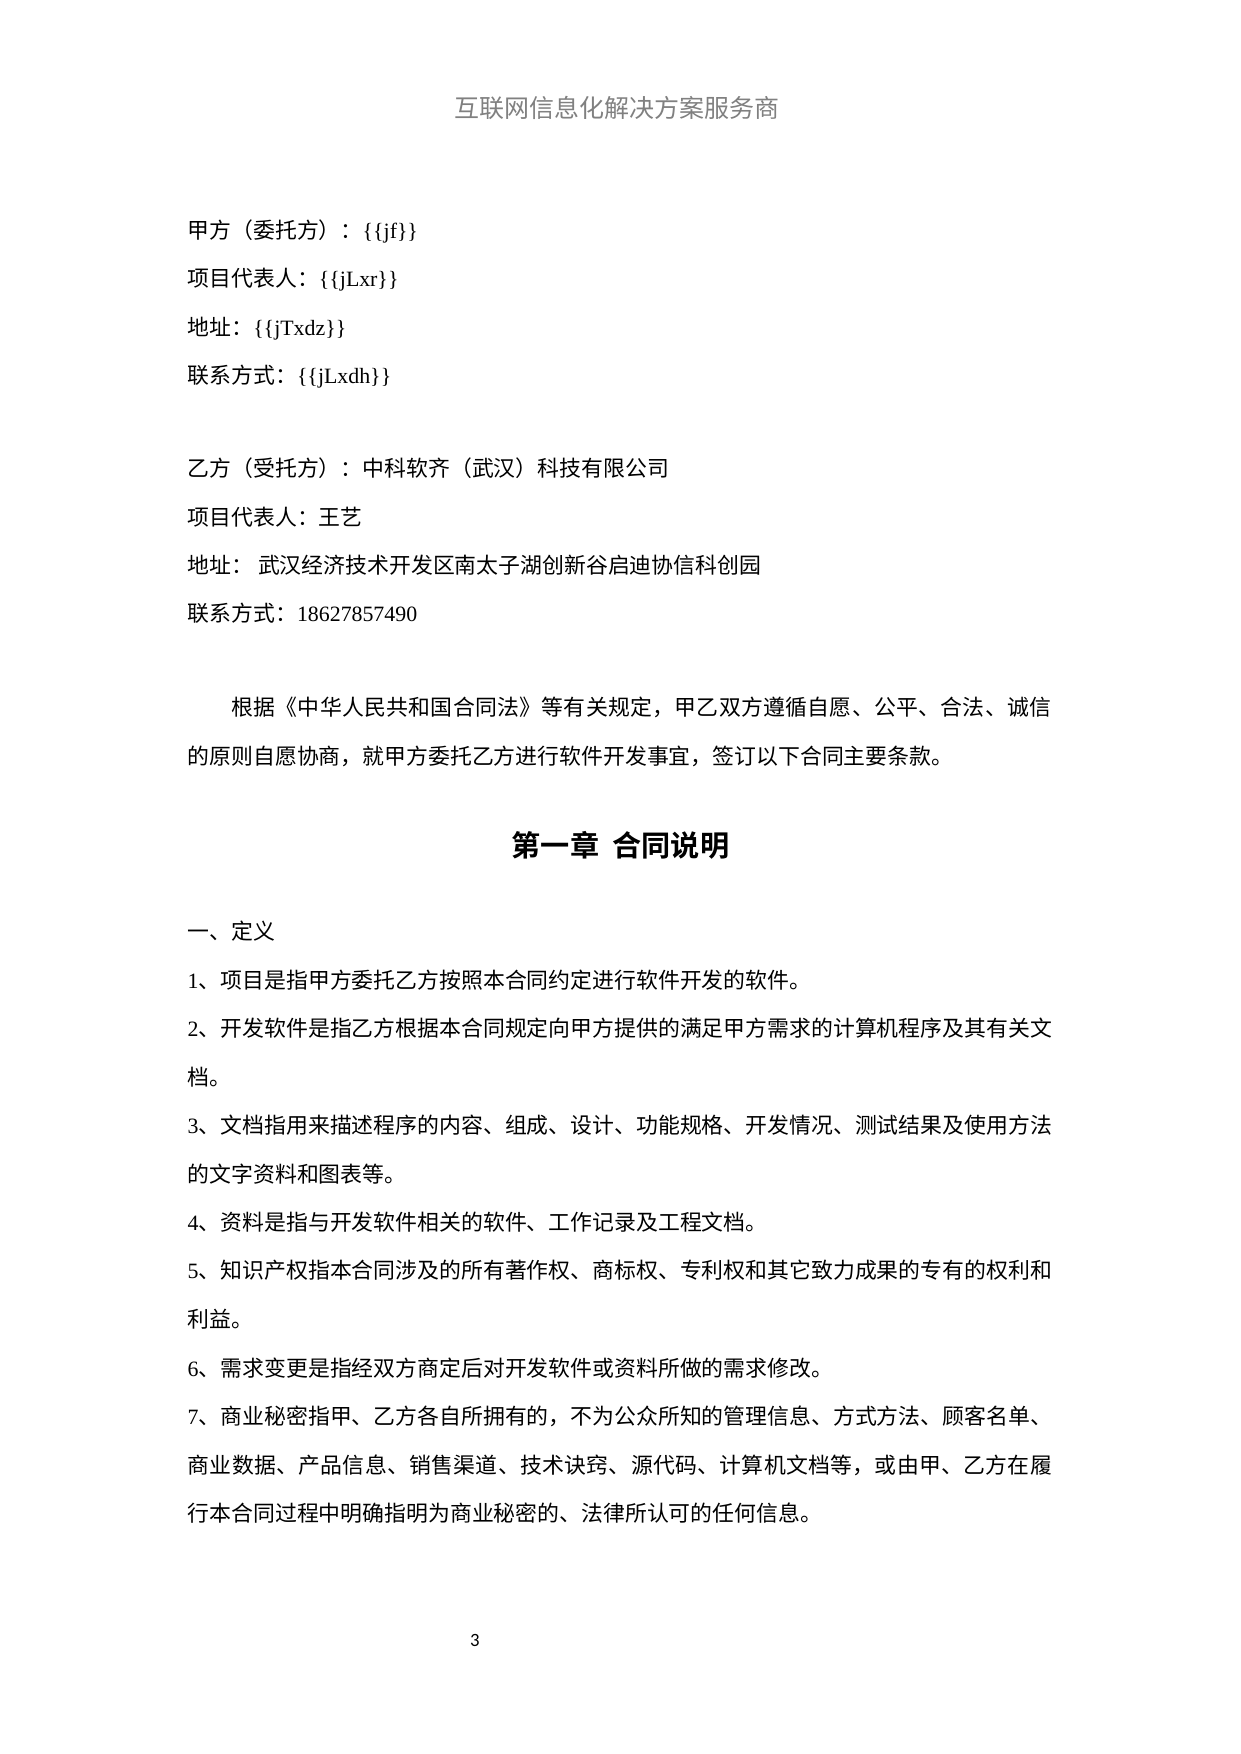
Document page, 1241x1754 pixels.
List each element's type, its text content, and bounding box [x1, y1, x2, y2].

list 联系方式：18627857490 [187, 596, 1053, 628]
list 2、开发软件是指乙方根据本合同规定向甲方提供的满足甲方需求的计算机程序及其有关文档。 [187, 1011, 1053, 1092]
list 5、知识产权指本合同涉及的所有著作权、商标权、专利权和其它致力成果的专有的权利和利益。 [187, 1253, 1053, 1334]
list 根据《中华人民共和国合同法》等有关规定，甲乙双方遵循自愿、公平、合法、诚信的原则自愿协商，就甲方委托乙方进行软件开发事宜，签订以下合同主要条款。 [187, 689, 1053, 771]
list 联系方式：{{jLxdh}} [187, 358, 1053, 390]
list 甲方（委托方）：{{jf}} [187, 213, 1053, 245]
list 地址： 武汉经济技术开发区南太子湖创新谷启迪协信科创园 [187, 548, 1053, 580]
list 1、项目是指甲方委托乙方按照本合同约定进行软件开发的软件。 [187, 962, 1053, 995]
list 7、商业秘密指甲、乙方各自所拥有的，不为公众所知的管理信息、方式方法、顾客名单、商业数据、产品信息、销售渠道、技术诀窍、源代码、计算机文档等，或由甲、乙方在履行本合同过程中明确指明为商业秘密的、法律所认可的任何信息。 [187, 1398, 1053, 1528]
list 4、资料是指与开发软件相关的软件、工作记录及工程文档。 [187, 1205, 1053, 1237]
list 3、文档指用来描述程序的内容、组成、设计、功能规格、开发情况、测试结果及使用方法的文字资料和图表等。 [187, 1108, 1053, 1189]
list 地址：{{jTxdz}} [187, 309, 1053, 342]
list 项目代表人：王艺 [187, 499, 1053, 532]
list 一、定义 [187, 914, 1053, 946]
list 项目代表人：{{jLxr}} [187, 261, 1053, 293]
list 乙方（受托方）：中科软齐（武汉）科技有限公司 [187, 451, 1053, 483]
text 第一章 合同说明 [187, 812, 1053, 877]
list 6、需求变更是指经双方商定后对开发软件或资料所做的需求修改。 [187, 1350, 1053, 1383]
